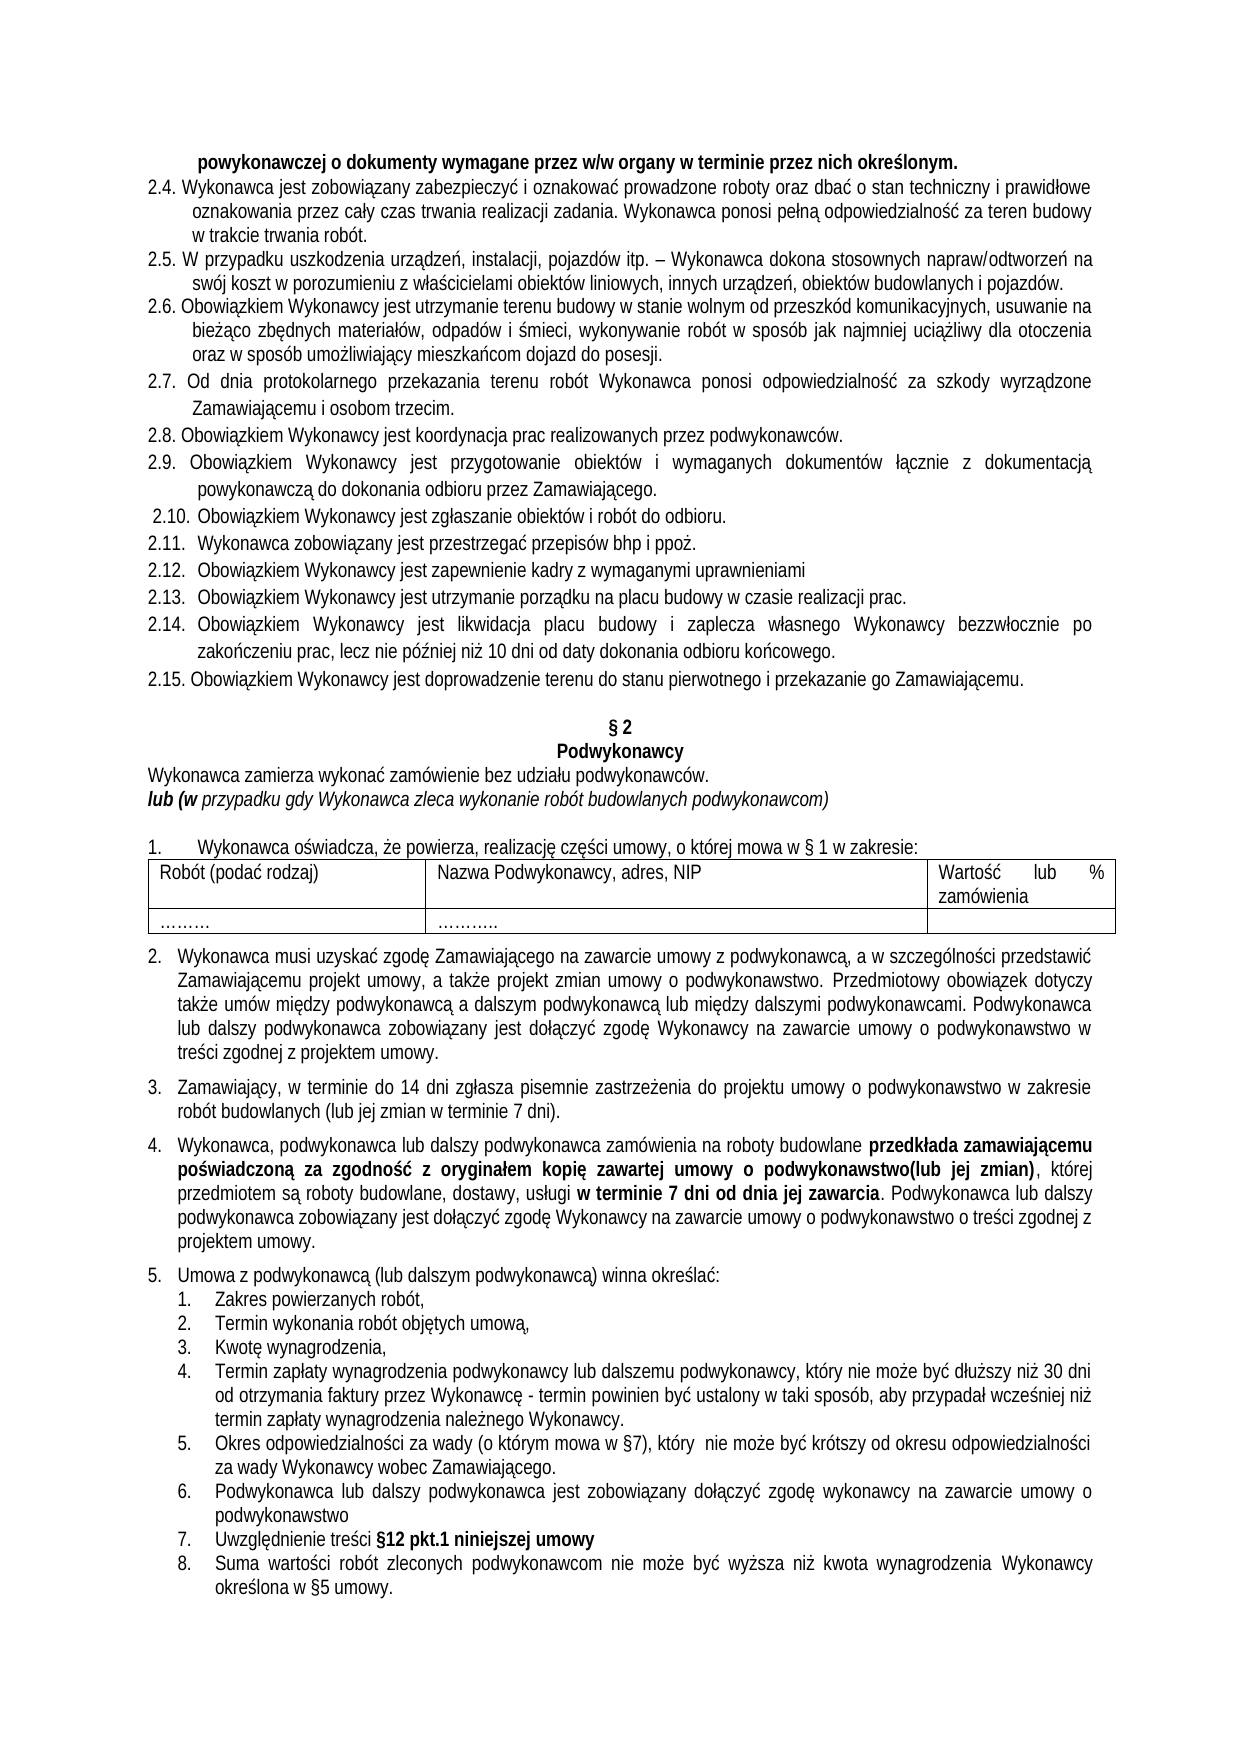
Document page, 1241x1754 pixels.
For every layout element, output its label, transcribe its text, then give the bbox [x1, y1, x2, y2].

text § 2 [148, 715, 1093, 739]
text 2.10. Obowiązkiem Wykonawcy jest zgłaszanie obiektów i robót do odbioru. [148, 502, 1093, 529]
list Umowa z podwykonawcą (lub dalszym podwykonawcą) winna określać: [148, 1263, 1093, 1287]
list Wykonawca musi uzyskać zgodę Zamawiającego na zawarcie umowy z podwykonawcą, a w szczególności przedstawić Zamawiającemu projekt umowy, a także projekt zmian umowy o podwykonawstwo. Przedmiotowy obowiązek dotyczy także umów między podwykonawcą a dalszym podwykonawcą lub między dalszymi podwykonawcami. Podwykonawca lub dalszy podwykonawca zobowiązany jest dołączyć zgodę Wykonawcy na zawarcie umowy o podwykonawstwo w treści zgodnej z projektem umowy. [148, 944, 1093, 1064]
table_header Nazwa Podwykonawcy, adres, NIP [426, 860, 927, 908]
text 2.5. W przypadku uszkodzenia urządzeń, instalacji, pojazdów itp. – Wykonawca dokona stosownych napraw/odtworzeń na swój koszt w porozumieniu z właścicielami obiektów liniowych, innych urządzeń, obiektów budowlanych i pojazdów. [148, 247, 1093, 294]
text 2.14. Obowiązkiem Wykonawcy jest likwidacja placu budowy i zaplecza własnego Wykonawcy bezzwłocznie po zakończeniu prac, lecz nie później niż 10 dni od daty dokonania odbioru końcowego. [148, 610, 1093, 664]
list Termin wykonania robót objętych umową, [177, 1311, 1093, 1335]
text 2.11. Wykonawca zobowiązany jest przestrzegać przepisów bhp i ppoż. [148, 529, 1093, 556]
table_header Wartość lub % zamówienia [928, 860, 1115, 908]
text 2.9. Obowiązkiem Wykonawcy jest przygotowanie obiektów i wymaganych dokumentów łącznie z dokumentacją powykonawczą do dokonania odbioru przez Zamawiającego. [148, 448, 1093, 502]
text Podwykonawcy [148, 739, 1093, 763]
list Wykonawca, podwykonawca lub dalszy podwykonawca zamówienia na roboty budowlane przedkłada zamawiającemu poświadczoną za zgodność z oryginałem kopię zawartej umowy o podwykonawstwo(lub jej zmian), której przedmiotem są roboty budowlane, dostawy, usługi w terminie 7 dni od dnia jej zawarcia. Podwykonawca lub dalszy podwykonawca zobowiązany jest dołączyć zgodę Wykonawcy na zawarcie umowy o podwykonawstwo o treści zgodnej z projektem umowy. [148, 1133, 1093, 1253]
text 2.4. Wykonawca jest zobowiązany zabezpieczyć i oznakować prowadzone roboty oraz dbać o stan techniczny i prawidłowe oznakowania przez cały czas trwania realizacji zadania. Wykonawca ponosi pełną odpowiedzialność za teren budowy w trakcie trwania robót. [148, 175, 1093, 247]
text 2.7. Od dnia protokolarnego przekazania terenu robót Wykonawca ponosi odpowiedzialność za szkody wyrządzone Zamawiającemu i osobom trzecim. [148, 366, 1093, 421]
table_cell ……… [149, 909, 425, 933]
list Kwotę wynagrodzenia, [177, 1335, 1093, 1359]
table_header Robót (podać rodzaj) [149, 860, 425, 908]
text 2.6. Obowiązkiem Wykonawcy jest utrzymanie terenu budowy w stanie wolnym od przeszkód komunikacyjnych, usuwanie na bieżąco zbędnych materiałów, odpadów i śmieci, wykonywanie robót w sposób jak najmniej uciążliwy dla otoczenia oraz w sposób umożliwiający mieszkańcom dojazd do posesji. [148, 294, 1093, 366]
list Podwykonawca lub dalszy podwykonawca jest zobowiązany dołączyć zgodę wykonawcy na zawarcie umowy o podwykonawstwo [177, 1479, 1093, 1527]
text 2.8. Obowiązkiem Wykonawcy jest koordynacja prac realizowanych przez podwykonawców. [148, 421, 1093, 448]
text 2.12. Obowiązkiem Wykonawcy jest zapewnienie kadry z wymaganymi uprawnieniami [148, 556, 1093, 583]
list Zakres powierzanych robót, [177, 1287, 1093, 1311]
text Wykonawca zamierza wykonać zamówienie bez udziału podwykonawców. [148, 763, 1093, 787]
list Suma wartości robót zleconych podwykonawcom nie może być wyższa niż kwota wynagrodzenia Wykonawcy określona w §5 umowy. [177, 1551, 1093, 1599]
text 2.15. Obowiązkiem Wykonawcy jest doprowadzenie terenu do stanu pierwotnego i przekazanie go Zamawiającemu. [148, 664, 1093, 691]
list Termin zapłaty wynagrodzenia podwykonawcy lub dalszemu podwykonawcy, który nie może być dłuższy niż 30 dni od otrzymania faktury przez Wykonawcę - termin powinien być ustalony w taki sposób, aby przypadał wcześniej niż termin zapłaty wynagrodzenia należnego Wykonawcy. [177, 1359, 1093, 1431]
text 2.13. Obowiązkiem Wykonawcy jest utrzymanie porządku na placu budowy w czasie realizacji prac. [148, 583, 1093, 610]
table_cell [928, 909, 1115, 933]
table_cell ……….. [426, 909, 927, 933]
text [148, 148, 1093, 175]
list Okres odpowiedzialności za wady (o którym mowa w §7), który nie może być krótszy od okresu odpowiedzialności za wady Wykonawcy wobec Zamawiającego. [177, 1431, 1093, 1479]
list Uwzględnienie treści §12 pkt.1 niniejszej umowy [177, 1527, 1093, 1551]
text lub (w przypadku gdy Wykonawca zleca wykonanie robót budowlanych podwykonawcom) [148, 787, 1093, 811]
list Wykonawca oświadcza, że powierza, realizację części umowy, o której mowa w § 1 w zakresie: [148, 835, 1093, 859]
list Zamawiający, w terminie do 14 dni zgłasza pisemnie zastrzeżenia do projektu umowy o podwykonawstwo w zakresie robót budowlanych (lub jej zmian w terminie 7 dni). [148, 1075, 1093, 1123]
